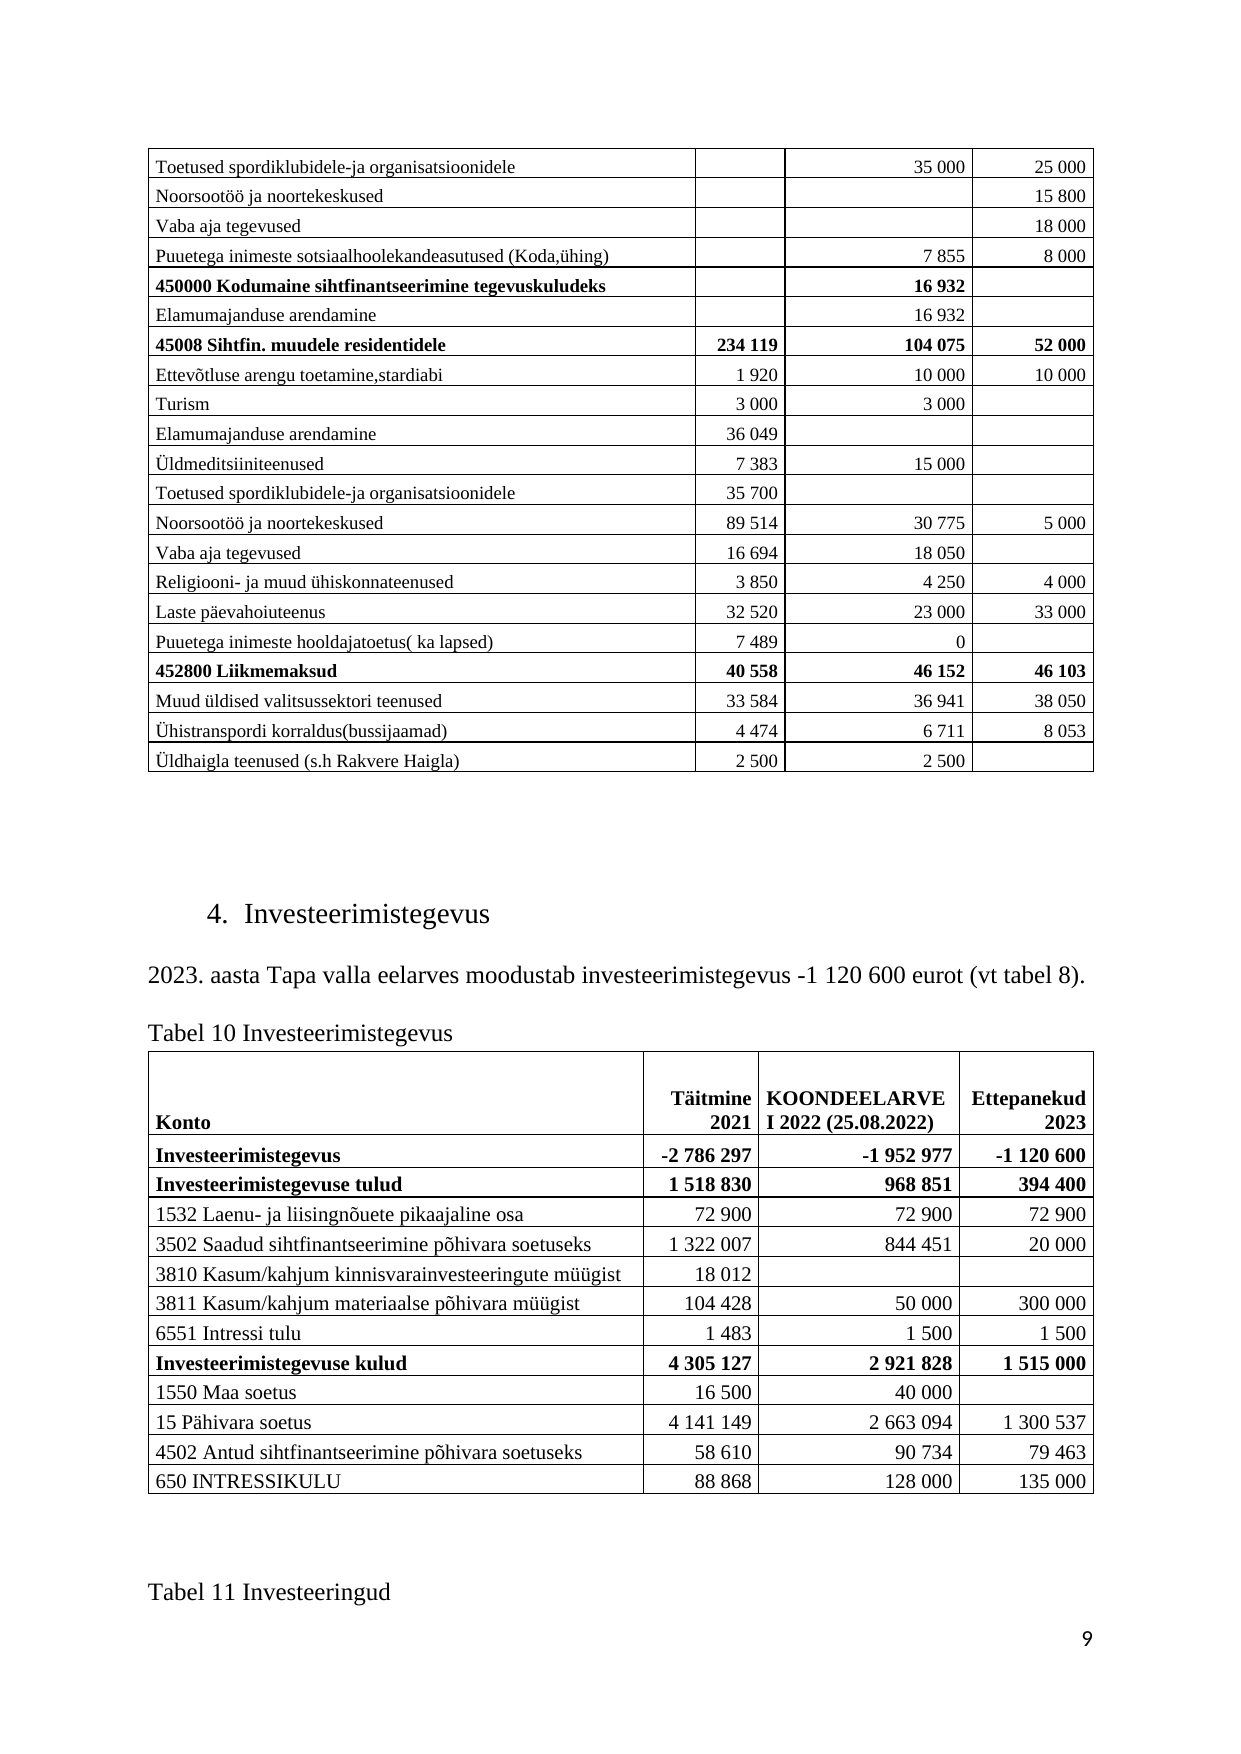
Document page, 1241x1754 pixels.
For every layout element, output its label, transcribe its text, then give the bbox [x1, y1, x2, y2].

table_cell 7 383 [696, 446, 784, 474]
table_cell 18 050 [786, 535, 972, 563]
table_cell 1 483 [644, 1316, 758, 1345]
table_cell 844 451 [759, 1227, 959, 1256]
table_cell 20 000 [960, 1227, 1093, 1256]
table_cell Turism [149, 386, 695, 415]
table_cell [786, 475, 972, 504]
table_header Ettepanekud 2023 [960, 1052, 1093, 1134]
table_cell 4502 Antud sihtfinantseerimine põhivara soetuseks [149, 1435, 643, 1464]
table_cell 968 851 [759, 1168, 959, 1196]
table_cell Vaba aja tegevused [149, 208, 695, 237]
table_cell 72 900 [644, 1198, 758, 1226]
table_cell 40 000 [759, 1376, 959, 1404]
table_cell 4 000 [973, 564, 1093, 593]
table_cell 3 850 [696, 564, 784, 593]
table_cell 2 500 [696, 743, 784, 771]
table_cell 5 000 [973, 505, 1093, 533]
table_cell 135 000 [960, 1465, 1093, 1493]
table_cell 25 000 [973, 149, 1093, 177]
table_cell [973, 535, 1093, 563]
table_cell Ettevõtluse arengu toetamine,stardiabi [149, 356, 695, 385]
table_cell Elamumajanduse arendamine [149, 416, 695, 444]
table_cell 0 [786, 624, 972, 652]
text Tabel 10 Investeerimistegevus [148, 1018, 1093, 1046]
table_cell 15 000 [786, 446, 972, 474]
table_cell Toetused spordiklubidele-ja organisatsioonidele [149, 475, 695, 504]
table_cell [696, 149, 784, 177]
table_cell 4 141 149 [644, 1405, 758, 1434]
text 2023. aasta Tapa valla eelarves moodustab investeerimistegevus -1 120 600 eurot (vt tabel 8). [148, 960, 1093, 988]
table_cell 1 518 830 [644, 1168, 758, 1196]
table_cell 4 250 [786, 564, 972, 593]
table_cell [973, 386, 1093, 415]
table_cell Ühistranspordi korraldus(bussijaamad) [149, 713, 695, 741]
table_cell [960, 1257, 1093, 1286]
table_cell 6 711 [786, 713, 972, 741]
table_cell 1 300 537 [960, 1405, 1093, 1434]
table_cell 46 152 [786, 653, 972, 682]
table_cell [696, 297, 784, 326]
table_cell 104 075 [786, 327, 972, 355]
table_cell 16 932 [786, 268, 972, 296]
table_cell Vaba aja tegevused [149, 535, 695, 563]
table_cell 16 500 [644, 1376, 758, 1404]
table_cell 2 500 [786, 743, 972, 771]
table_cell [759, 1257, 959, 1286]
table_cell 8 000 [973, 238, 1093, 266]
table_cell 394 400 [960, 1168, 1093, 1196]
table_cell 36 941 [786, 683, 972, 712]
table_cell 50 000 [759, 1287, 959, 1315]
table_cell 1 500 [759, 1316, 959, 1345]
table_cell Elamumajanduse arendamine [149, 297, 695, 326]
table_cell 16 694 [696, 535, 784, 563]
table_cell 6551 Intressi tulu [149, 1316, 643, 1345]
table_cell 450000 Kodumaine sihtfinantseerimine tegevuskuludeks [149, 268, 695, 296]
text Tabel 11 Investeeringud [148, 1577, 1093, 1606]
table_cell -1 952 977 [759, 1135, 959, 1167]
table_cell 35 000 [786, 149, 972, 177]
table_cell Investeerimistegevuse kulud [149, 1346, 643, 1374]
table_cell [973, 624, 1093, 652]
table_cell 7 489 [696, 624, 784, 652]
table_cell 33 584 [696, 683, 784, 712]
table_cell 35 700 [696, 475, 784, 504]
table_cell 1 322 007 [644, 1227, 758, 1256]
table_cell 1 515 000 [960, 1346, 1093, 1374]
table_cell 45008 Sihtfin. muudele residentidele [149, 327, 695, 355]
table_cell 1532 Laenu- ja liisingnõuete pikaajaline osa [149, 1198, 643, 1226]
table_cell 88 868 [644, 1465, 758, 1493]
table_cell 72 900 [759, 1198, 959, 1226]
table_cell 7 855 [786, 238, 972, 266]
table_cell 10 000 [786, 356, 972, 385]
table_cell 2 663 094 [759, 1405, 959, 1434]
table_cell 72 900 [960, 1198, 1093, 1226]
table_cell Üldmeditsiiniteenused [149, 446, 695, 474]
table_cell [973, 446, 1093, 474]
table_cell 46 103 [973, 653, 1093, 682]
table_cell Toetused spordiklubidele-ja organisatsioonidele [149, 149, 695, 177]
table_cell Üldhaigla teenused (s.h Rakvere Haigla) [149, 743, 695, 771]
table_cell [973, 475, 1093, 504]
table_cell 452800 Liikmemaksud [149, 653, 695, 682]
table_cell 4 305 127 [644, 1346, 758, 1374]
table_cell 40 558 [696, 653, 784, 682]
table_cell 104 428 [644, 1287, 758, 1315]
table_cell Laste päevahoiuteenus [149, 594, 695, 623]
table_cell Noorsootöö ja noortekeskused [149, 178, 695, 207]
table_cell -2 786 297 [644, 1135, 758, 1167]
table_cell 58 610 [644, 1435, 758, 1464]
table_cell Investeerimistegevus [149, 1135, 643, 1167]
table_cell [786, 208, 972, 237]
table_cell 18 000 [973, 208, 1093, 237]
table_cell 128 000 [759, 1465, 959, 1493]
table_cell Muud üldised valitsussektori teenused [149, 683, 695, 712]
table_cell 2 921 828 [759, 1346, 959, 1374]
table_cell [696, 238, 784, 266]
table_cell 3502 Saadud sihtfinantseerimine põhivara soetuseks [149, 1227, 643, 1256]
table_cell 18 012 [644, 1257, 758, 1286]
table_cell 8 053 [973, 713, 1093, 741]
table_cell [973, 268, 1093, 296]
table_cell 300 000 [960, 1287, 1093, 1315]
table_cell Religiooni- ja muud ühiskonnateenused [149, 564, 695, 593]
table_cell [696, 268, 784, 296]
table_cell 90 734 [759, 1435, 959, 1464]
table_cell Investeerimistegevuse tulud [149, 1168, 643, 1196]
table_header Konto [149, 1052, 643, 1134]
table_cell [696, 208, 784, 237]
table_cell -1 120 600 [960, 1135, 1093, 1167]
table_cell 650 INTRESSIKULU [149, 1465, 643, 1493]
table_cell 30 775 [786, 505, 972, 533]
table_cell 3 000 [696, 386, 784, 415]
table_cell [786, 416, 972, 444]
table_cell 16 932 [786, 297, 972, 326]
table_cell 89 514 [696, 505, 784, 533]
table_cell 79 463 [960, 1435, 1093, 1464]
table_cell [973, 416, 1093, 444]
table_cell 234 119 [696, 327, 784, 355]
table_header Täitmine 2021 [644, 1052, 758, 1134]
table_cell 3811 Kasum/kahjum materiaalse põhivara müügist [149, 1287, 643, 1315]
table_cell 1 920 [696, 356, 784, 385]
table_cell [960, 1376, 1093, 1404]
subtitle Investeerimistegevus [207, 896, 1093, 930]
table_cell 15 Pähivara soetus [149, 1405, 643, 1434]
table_cell Puuetega inimeste sotsiaalhoolekandeasutused (Koda,ühing) [149, 238, 695, 266]
table_cell 3810 Kasum/kahjum kinnisvarainvesteeringute müügist [149, 1257, 643, 1286]
table_cell [973, 297, 1093, 326]
table_cell 3 000 [786, 386, 972, 415]
table_cell 10 000 [973, 356, 1093, 385]
table_cell 38 050 [973, 683, 1093, 712]
table_cell 32 520 [696, 594, 784, 623]
table_cell Noorsootöö ja noortekeskused [149, 505, 695, 533]
table_cell 52 000 [973, 327, 1093, 355]
table_cell [786, 178, 972, 207]
table_cell 36 049 [696, 416, 784, 444]
table_header KOONDEELARVE I 2022 (25.08.2022) [759, 1052, 959, 1134]
table_cell 1 500 [960, 1316, 1093, 1345]
table_cell 15 800 [973, 178, 1093, 207]
table_cell [696, 178, 784, 207]
table_cell 4 474 [696, 713, 784, 741]
table_cell Puuetega inimeste hooldajatoetus( ka lapsed) [149, 624, 695, 652]
table_cell 33 000 [973, 594, 1093, 623]
table_cell 1550 Maa soetus [149, 1376, 643, 1404]
table_cell 23 000 [786, 594, 972, 623]
table_cell [973, 743, 1093, 771]
